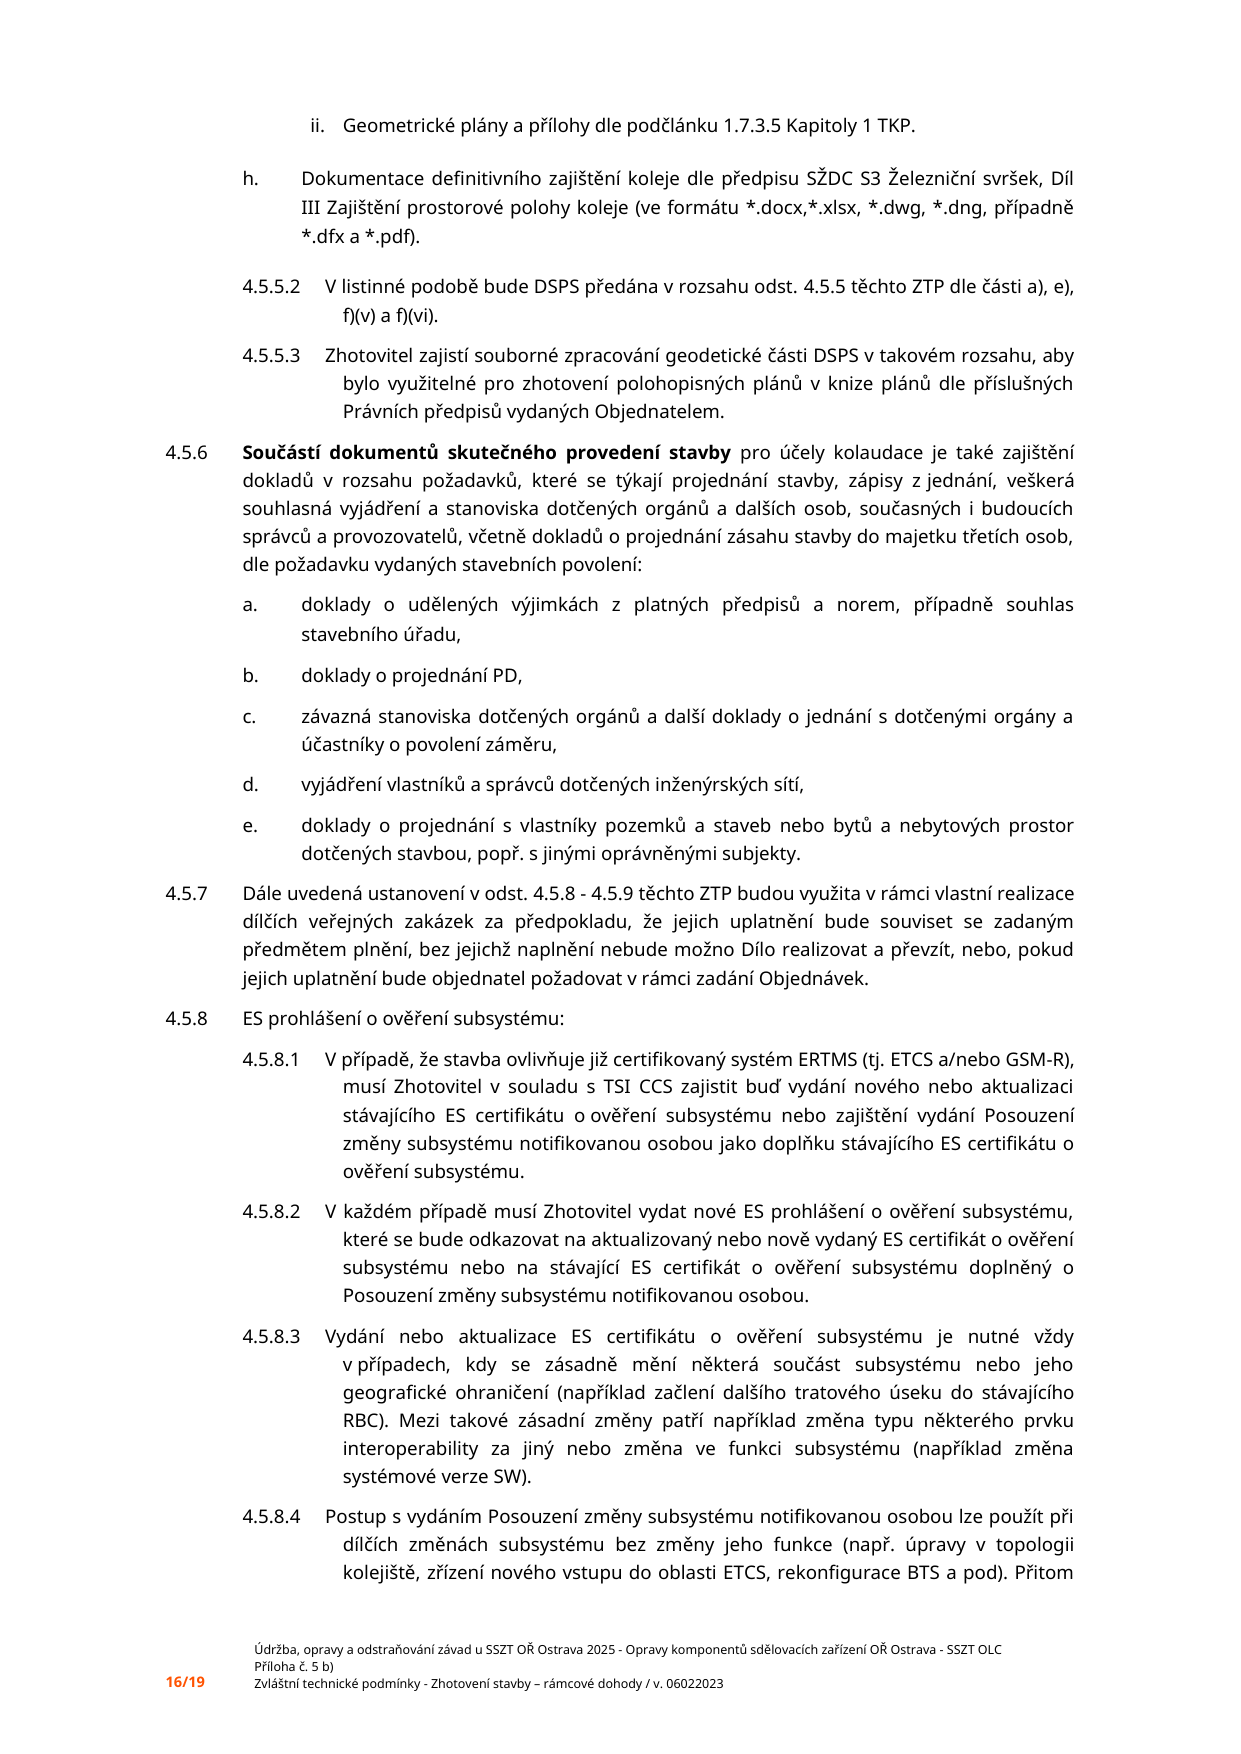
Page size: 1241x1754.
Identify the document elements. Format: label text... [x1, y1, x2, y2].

list doklady o projednání PD, [242, 663, 1075, 688]
list závazná stanoviska dotčených orgánů a další doklady o jednání s dotčenými orgány a účastníky o povolení záměru, [242, 703, 1075, 757]
text Zhotovitel zajistí souborné zpracování geodetické části DSPS v takovém rozsahu, aby bylo využitelné pro zhotovení polohopisných plánů v knize plánů dle příslušných Právních předpisů vydaných Objednatelem. [242, 342, 1075, 424]
text Vydání nebo aktualizace ES certifikátu o ověření subsystému je nutné vždy v případech, kdy se zásadně mění některá součást subsystému nebo jeho geografické ohraničení (například začlení dalšího tratového úseku do stávajícího RBC). Mezi takové zásadní změny patří například změna typu některého prvku interoperability za jiný nebo změna ve funkci subsystému (například změna systémové verze SW). [242, 1323, 1075, 1489]
text V případě, že stavba ovlivňuje již certifikovaný systém ERTMS (tj. ETCS a/nebo GSM-R), musí Zhotovitel v souladu s TSI CCS zajistit buď vydání nového nebo aktualizaci stávajícího ES certifikátu o ověření subsystému nebo zajištění vydání Posouzení změny subsystému notifikovanou osobou jako doplňku stávajícího ES certifikátu o ověření subsystému. [242, 1046, 1075, 1183]
text Součástí dokumentů skutečného provedení stavby pro účely kolaudace je také zajištění dokladů v rozsahu požadavků, které se týkají projednání stavby, zápisy z jednání, veškerá souhlasná vyjádření a stanoviska dotčených orgánů a dalších osob, současných i budoucích správců a provozovatelů, včetně dokladů o projednání zásahu stavby do majetku třetích osob, dle požadavku vydaných stavebních povolení: [165, 439, 1075, 577]
list doklady o udělených výjimkách z platných předpisů a norem, případně souhlas stavebního úřadu, [242, 592, 1075, 646]
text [242, 1504, 1075, 1585]
list doklady o projednání s vlastníky pozemků a staveb nebo bytů a nebytových prostor dotčených stavbou, popř. s jinými oprávněnými subjekty. [242, 812, 1075, 866]
list vyjádření vlastníků a správců dotčených inženýrských sítí, [242, 772, 1075, 797]
text Dále uvedená ustanovení v odst. 4.5.8 - 4.5.9 těchto ZTP budou využita v rámci vlastní realizace dílčích veřejných zakázek za předpokladu, že jejich uplatnění bude souviset se zadaným předmětem plnění, bez jejichž naplnění nebude možno Dílo realizovat a převzít, nebo, pokud jejich uplatnění bude objednatel požadovat v rámci zadání Objednávek. [165, 881, 1075, 990]
list V listinné podobě bude DSPS předána v rozsahu odst. 4.5.5 těchto ZTP dle části a), e), f)(v) a f)(vi). [242, 274, 1075, 327]
text ES prohlášení o ověření subsystému: [165, 1005, 1075, 1031]
list Dokumentace definitivního zajištění koleje dle předpisu SŽDC S3 Železniční svršek, Díl III Zajištění prostorové polohy koleje (ve formátu *.docx,*.xlsx, *.dwg, *.dng, případně *.dfx a *.pdf). [242, 165, 1075, 249]
list Geometrické plány a přílohy dle podčlánku 1.7.3.5 Kapitoly 1 TKP. [325, 112, 1075, 138]
text V každém případě musí Zhotovitel vydat nové ES prohlášení o ověření subsystému, které se bude odkazovat na aktualizovaný nebo nově vydaný ES certifikát o ověření subsystému nebo na stávající ES certifikát o ověření subsystému doplněný o Posouzení změny subsystému notifikovanou osobou. [242, 1198, 1075, 1308]
